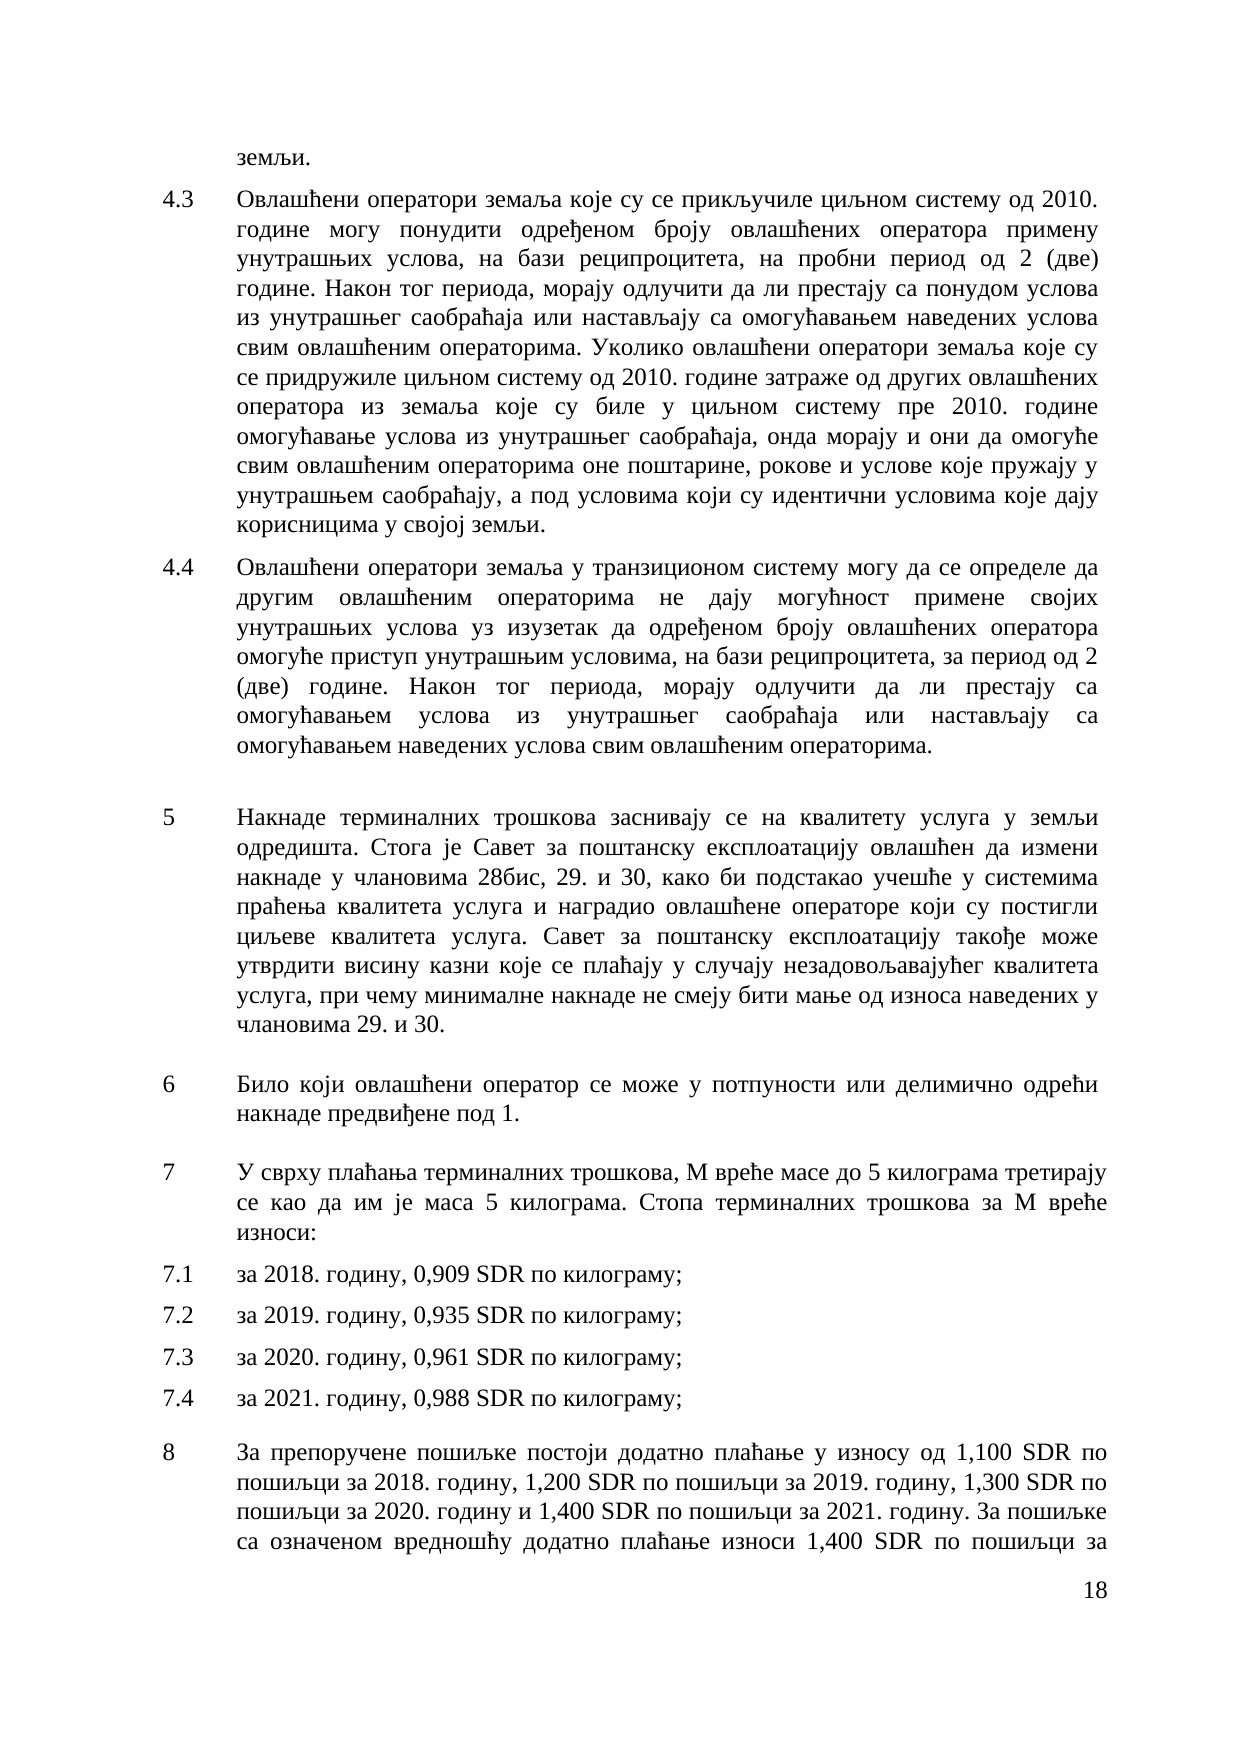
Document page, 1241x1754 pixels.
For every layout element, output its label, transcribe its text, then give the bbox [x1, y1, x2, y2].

list Овлашћени оператори земаља које су се прикључиле циљном систему од 2010. године могу понудити одређеном броју овлашћених оператора примену унутрашњих услова, на бази реципроцитета, на пробни период од 2 (две) године. Након тог периода, морају одлучити да ли престају са понудом услова из унутрашњег саобраћаја или настављају са омогућавањем наведених услова свим овлашћеним операторима. Уколико овлашћени оператори земаља које су се придружиле циљном систему од 2010. године затраже од других овлашћених оператора из земаља које су биле у циљном систему пре 2010. године омогућавање услова из унутрашњег саобраћаја, онда морају и они да омогуће свим овлашћеним операторима оне поштарине, рокове и услове које пружају у унутрашњем саобраћају, а под условима који су идентични условима које дају корисницима у својој земљи. [162, 184, 1099, 538]
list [162, 142, 1099, 171]
list за 2018. годину, 0,909 SDR по килограму; [162, 1259, 1107, 1288]
list Овлашћени оператори земаља у транзиционом систему могу да се определе да другим овлашћеним операторима не дају могућност примене својих унутрашњих услова уз изузетак да одређеном броју овлашћених оператора омогуће приступ унутрашњим условима, на бази реципроцитета, за период од 2 (две) године. Након тог периода, морају одлучити да ли престају са омогућавањем услова из унутрашњег саобраћаја или настављају са омогућавањем наведених услова свим овлашћеним операторима. [162, 552, 1099, 759]
list У сврху плаћања терминалних трошкова, М вреће масе до 5 килограма третирају се као да им је маса 5 килограма. Стопа терминалних трошкова за М вреће износи: [162, 1157, 1108, 1245]
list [162, 1437, 1108, 1554]
list за 2020. годину, 0,961 SDR по килограму; [162, 1342, 1107, 1371]
list Накнаде терминалних трошкова заснивају се на квалитету услуга у земљи одредишта. Стога је Савет за поштанску експлоатацију овлашћен да измени накнаде у члановима 28бис, 29. и 30, како би подстакао учешће у системима праћења квалитета услуга и наградио овлашћене операторе који су постигли циљеве квалитета услуга. Савет за поштанску експлоатацију такође може утврдити висину казни које се плаћају у случају незадовољавајућег квалитета услуга, при чему минималне накнаде не смеју бити мање од износа наведених у члановима 29. и 30. [162, 802, 1099, 1038]
list за 2021. годину, 0,988 SDR по килограму; [162, 1383, 1107, 1412]
list за 2019. годину, 0,935 SDR по килограму; [162, 1300, 1107, 1329]
list Било који овлашћени оператор се може у потпуности или делимично одрећи накнаде предвиђене под 1. [162, 1069, 1099, 1127]
